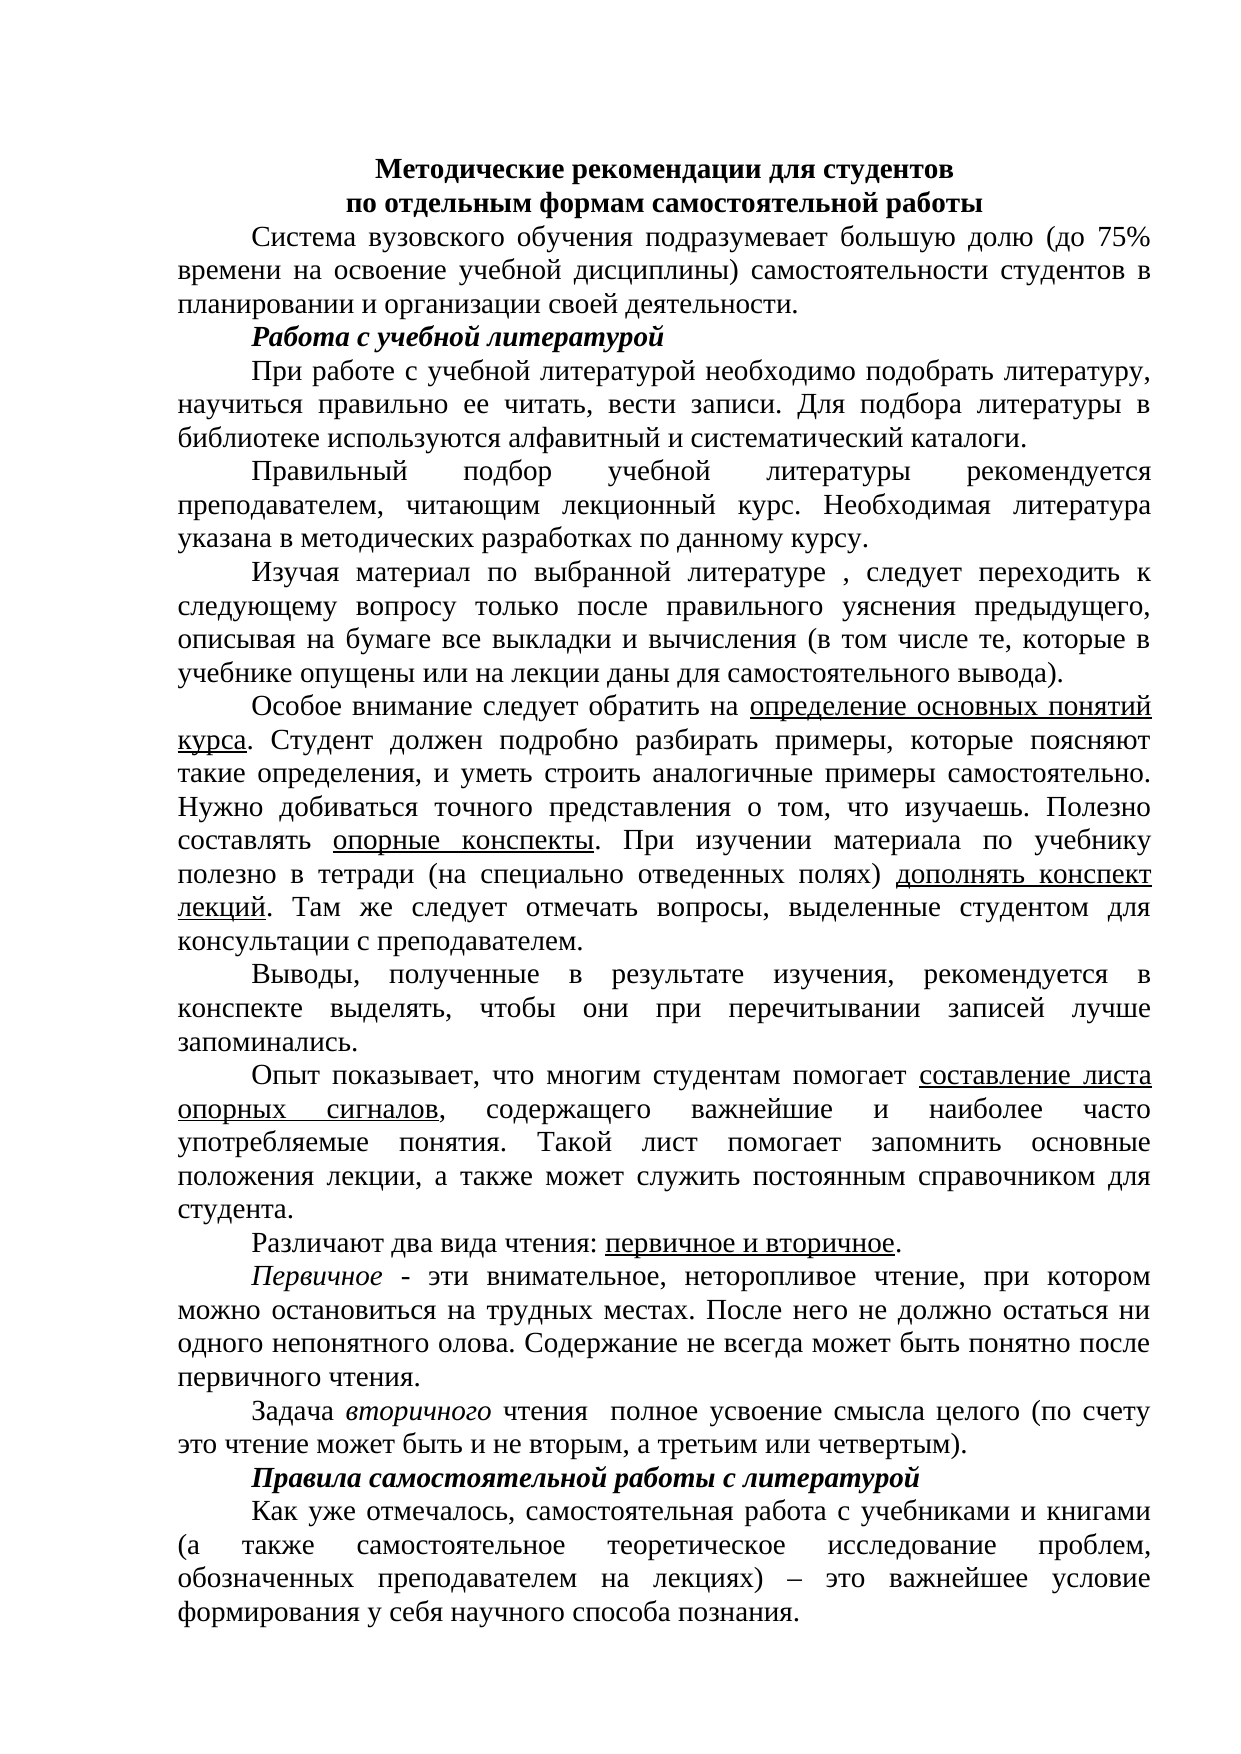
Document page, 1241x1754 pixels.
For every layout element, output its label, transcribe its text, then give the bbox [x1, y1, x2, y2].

text по отдельным формам самостоятельной работы [177, 185, 1152, 219]
text Первичное - эти внимательное, неторопливое чтение, при котором можно остановиться на трудных местах. После него не должно остаться ни одного непонятного олова. Содержание не всегда может быть понятно после первичного чтения. [177, 1258, 1152, 1393]
text Изучая материал по выбранной литературе , следует переходить к следующему вопросу только после правильного уяснения предыдущего, описывая на бумаге все выкладки и вычисления (в том числе те, которые в учебнике опущены или на лекции даны для самостоятельного вывода). [177, 554, 1152, 688]
text Как уже отмечалось, самостоятельная работа с учебниками и книгами (а также самостоятельное теоретическое исследование проблем, обозначенных преподавателем на лекциях) – это важнейшее условие формирования у себя научного способа познания. [177, 1493, 1152, 1627]
text Правила самостоятельной работы с литературой [177, 1460, 1152, 1493]
text Методические рекомендации для студентов [177, 152, 1152, 185]
text При работе с учебной литературой необходимо подобрать литературу, научиться правильно ее читать, вести записи. Для подбора литературы в библиотеке используются алфавитный и систематический каталоги. [177, 353, 1152, 453]
text Выводы, полученные в результате изучения, рекомендуется в конспекте выделять, чтобы они при перечитывании записей лучше запоминались. [177, 957, 1152, 1057]
text Различают два вида чтения: первичное и вторичное. [177, 1225, 1152, 1258]
text Правильный подбор учебной литературы рекомендуется преподавателем, читающим лекционный курс. Необходимая литература указана в методических разработках по данному курсу. [177, 453, 1152, 554]
text Особое внимание следует обратить на определение основных понятий курса. Студент должен подробно разбирать примеры, которые поясняют такие определения, и уметь строить аналогичные примеры самостоятельно. Нужно добиваться точного представления о том, что изучаешь. Полезно составлять опорные конспекты. При изучении материала по учебнику полезно в тетради (на специально отведенных полях) дополнять конспект лекций. Там же следует отмечать вопросы, выделенные студентом для консультации с преподавателем. [177, 688, 1152, 957]
text Система вузовского обучения подразумевает большую долю (до 75% времени на освоение учебной дисциплины) самостоятельности студентов в планировании и организации своей деятельности. [177, 219, 1152, 319]
text Опыт показывает, что многим студентам помогает составление листа опорных сигналов, содержащего важнейшие и наиболее часто употребляемые понятия. Такой лист помогает запомнить основные положения лекции, а также может служить постоянным справочником для студента. [177, 1057, 1152, 1225]
text Задача вторичного чтения полное усвоение смысла целого (по счету это чтение может быть и не вторым, а третьим или четвертым). [177, 1393, 1152, 1460]
text Работа с учебной литературой [177, 319, 1152, 353]
